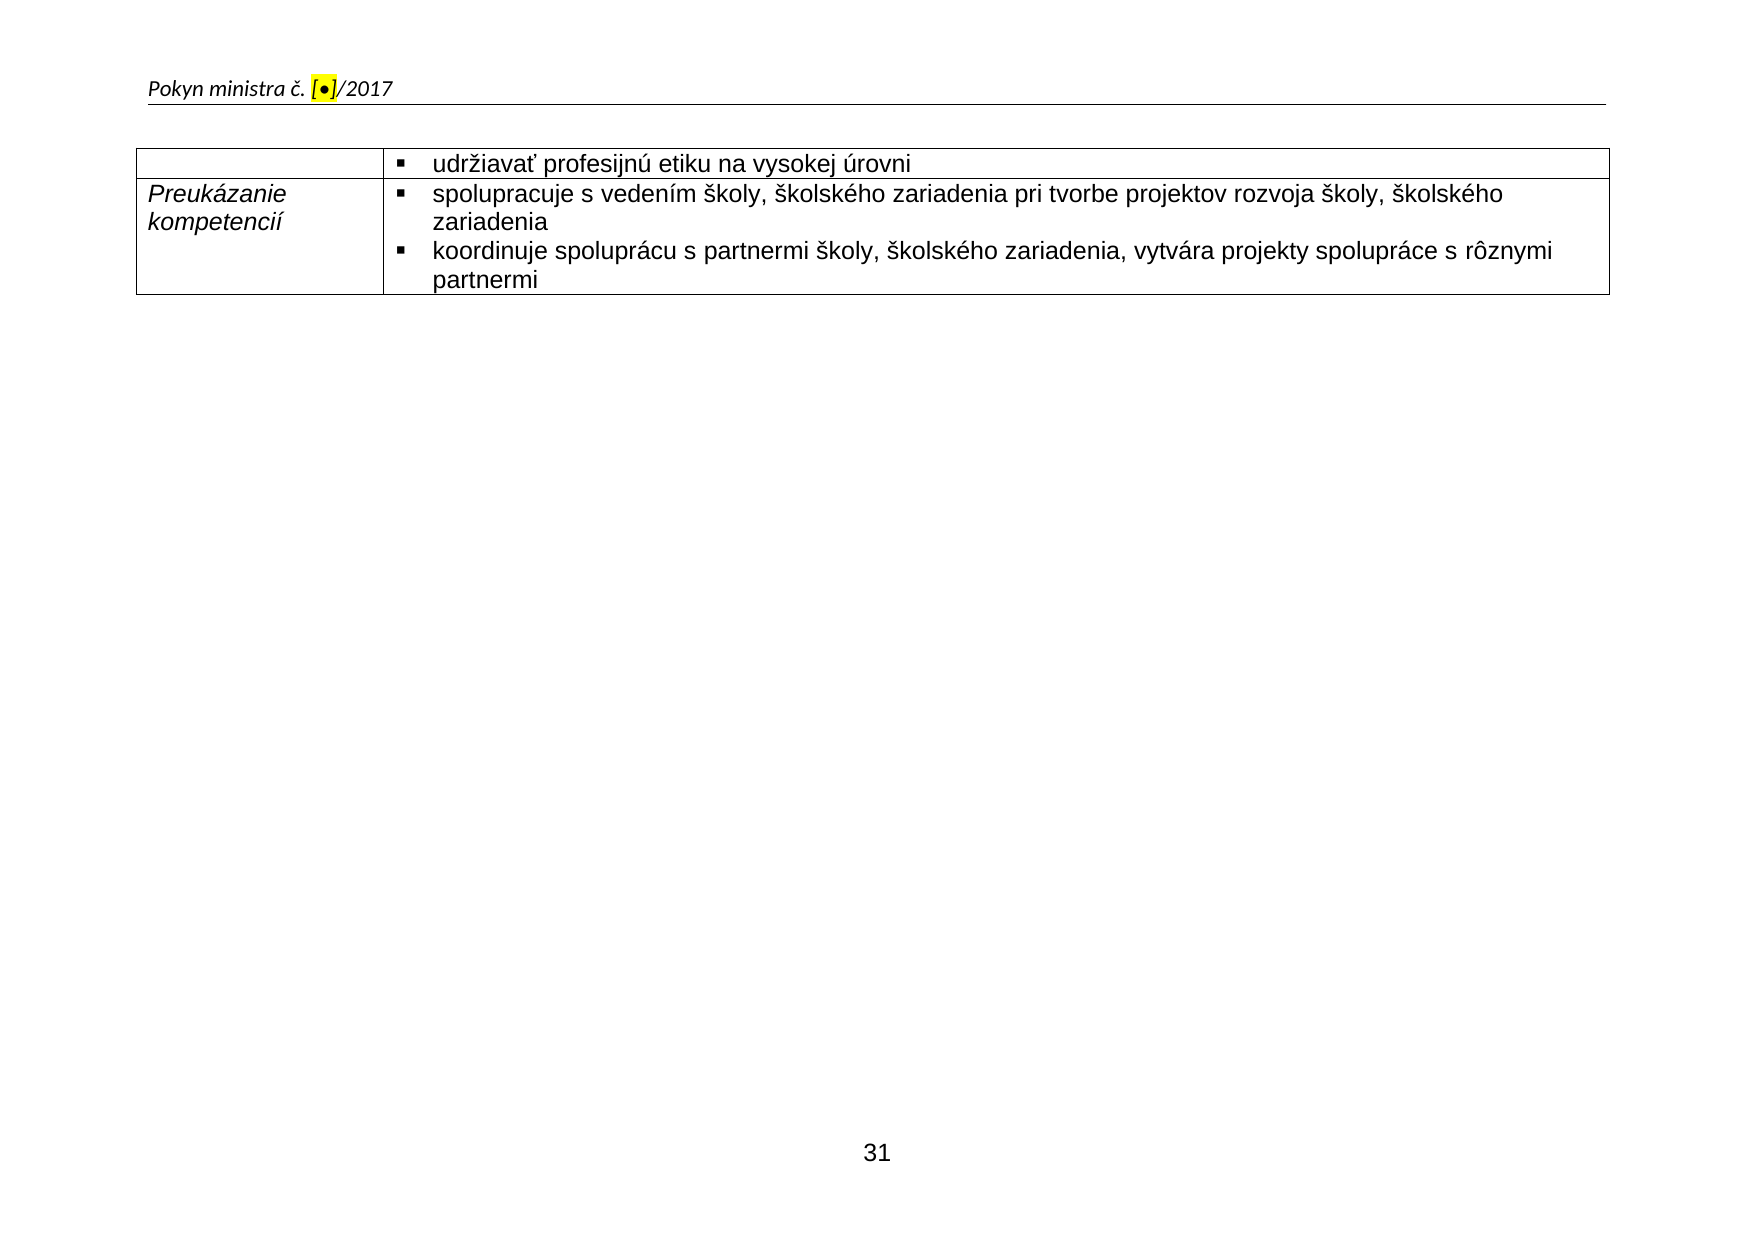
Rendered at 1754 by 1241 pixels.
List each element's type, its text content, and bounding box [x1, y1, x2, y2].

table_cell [137, 149, 383, 177]
table_cell Preukázanie kompetencií [137, 179, 383, 294]
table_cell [384, 149, 1609, 177]
table_cell spolupracuje s vedením školy, školského zariadenia pri tvorbe projektov rozvoja školy, školského zariadenia koordinuje spoluprácu s partnermi školy, školského zariadenia, vytvára projekty spolupráce s rôznymi partnermi [384, 179, 1609, 294]
